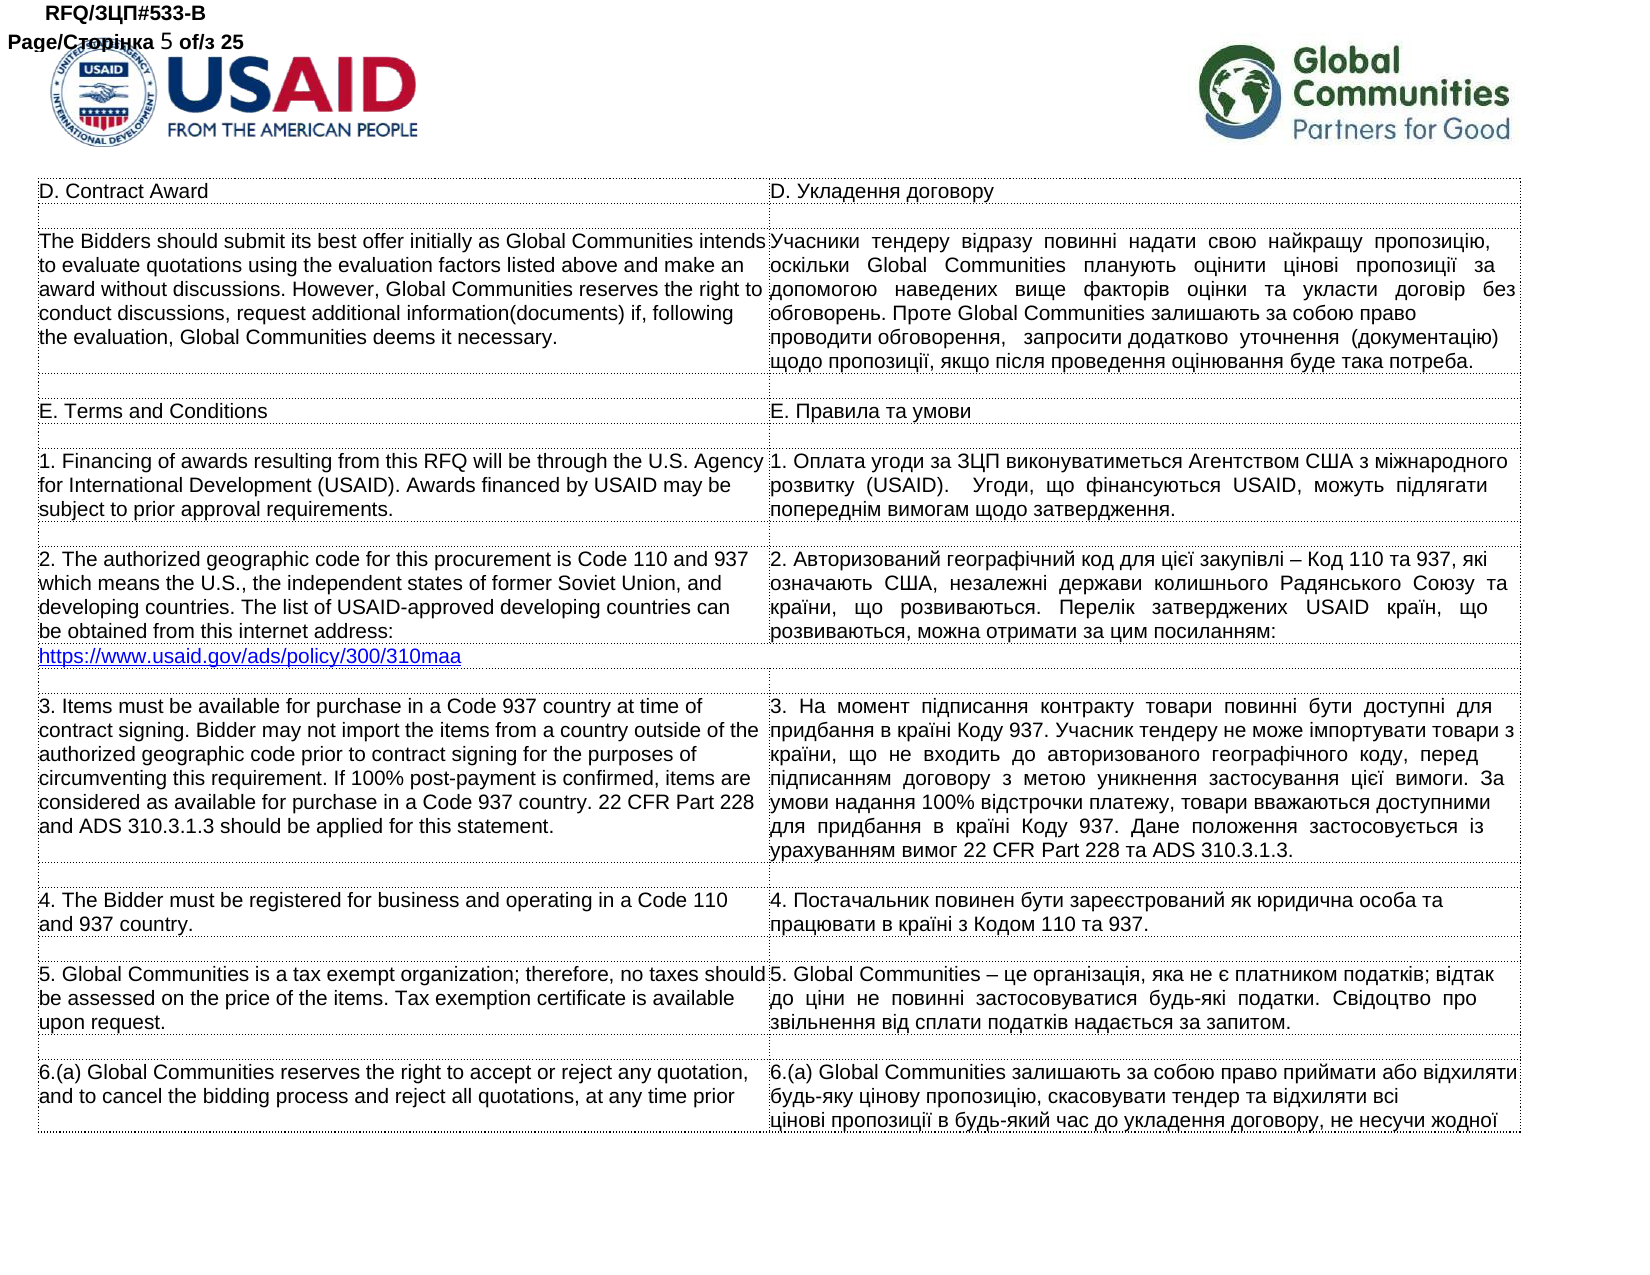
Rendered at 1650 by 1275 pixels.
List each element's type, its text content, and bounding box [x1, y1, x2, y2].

table_cell E. Terms and Conditions [38, 398, 769, 423]
table_cell 4. Постачальник повинен бути зареєстрований як юридична особа та працювати в країні з Кодом 110 та 937. [769, 887, 1521, 936]
table_cell [38, 862, 769, 887]
table_cell [769, 203, 1521, 228]
table_cell [769, 521, 1521, 546]
table_cell [38, 203, 769, 228]
table_cell [38, 521, 769, 546]
table_cell [38, 423, 769, 448]
table_cell [769, 936, 1521, 961]
table_cell 4. The Bidder must be registered for business and operating in a Code 110 and 937 country. [38, 887, 769, 936]
table_cell 3. На момент підписання контракту товари повинні бути доступні для придбання в країні Коду 937. Учасник тендеру не може імпортувати товари з країни, що не входить до авторизованого географічного коду, перед підписанням договору з метою уникнення застосування цієї вимоги. За умови надання 100% відстрочки платежу, товари вважаються доступними для придбання в країні Коду 937. Дане положення застосовується із урахуванням вимог 22 CFR Part 228 та ADS 310.3.1.3. [769, 693, 1521, 862]
table_cell 3. Items must be available for purchase in a Code 937 country at time of contract signing. Bidder may not import the items from a country outside of the authorized geographic code prior to contract signing for the purposes of circumventing this requirement. If 100% post-payment is confirmed, items are considered as available for purchase in a Code 937 country. 22 CFR Part 228 and ADS 310.3.1.3 should be applied for this statement. [38, 693, 769, 862]
table_cell 6.(a) Global Communities reserves the right to accept or reject any quotation, and to cancel the bidding process and reject all quotations, at any time prior [38, 1059, 769, 1131]
picture [1187, 33, 1519, 146]
table_cell 2. The authorized geographic code for this procurement is Code 110 and 937 which means the U.S., the independent states of former Soviet Union, and developing countries. The list of USAID-approved developing countries can be obtained from this internet address: [38, 546, 769, 643]
table_cell [38, 668, 769, 693]
table_cell [769, 862, 1521, 887]
table_cell [38, 936, 769, 961]
table_cell 5. Global Communities – це організація, яка не є платником податків; відтак до ціни не повинні застосовуватися будь-які податки. Свідоцтво про звільнення від сплати податків надається за запитом. [769, 961, 1521, 1033]
table_cell The Bidders should submit its best offer initially as Global Communities intends to evaluate quotations using the evaluation factors listed above and make an award without discussions. However, Global Communities reserves the right to conduct discussions, request additional information(documents) if, following the evaluation, Global Communities deems it necessary. [38, 228, 769, 373]
picture [49, 36, 418, 147]
table_cell Учасники тендеру відразу повинні надати свою найкращу пропозицію, оскільки Global Communities планують оцінити цінові пропозиції за допомогою наведених вище факторів оцінки та укласти договір без обговорень. Проте Global Communities залишають за собою право проводити обговорення, запросити додатково уточнення (документацію) щодо пропозиції, якщо після проведення оцінювання буде така потреба. [769, 228, 1521, 373]
table_cell [769, 668, 1521, 693]
table_cell 5. Global Communities is a tax exempt organization; therefore, no taxes should be assessed on the price of the items. Tax exemption certificate is available upon request. [38, 961, 769, 1033]
table_cell [38, 1034, 769, 1058]
table_cell 1. Financing of awards resulting from this RFQ will be through the U.S. Agency for International Development (USAID). Awards financed by USAID may be subject to prior approval requirements. [38, 448, 769, 521]
table_cell 2. Авторизований географічний код для цієї закупівлі – Код 110 та 937, які означають США, незалежні держави колишнього Радянського Союзу та країни, що розвиваються. Перелік затверджених USAID країн, що розвиваються, можна отримати за цим посиланням: [769, 546, 1521, 643]
table_cell 6.(a) Global Communities залишають за собою право приймати або відхиляти будь-яку цінову пропозицію, скасовувати тендер та відхиляти всі цінові пропозиції в будь-який час до укладення договору, не несучи жодної [769, 1059, 1521, 1131]
table_header D. Укладення договору [769, 178, 1521, 203]
table_cell 1. Оплата угоди за ЗЦП виконуватиметься Агентством США з міжнародного розвитку (USAID). Угоди, що фінансуються USAID, можуть підлягати попереднім вимогам щодо затвердження. [769, 448, 1521, 521]
table_cell [769, 1034, 1521, 1058]
table_cell https://www.usaid.gov/ads/policy/300/310maa [38, 643, 1521, 668]
table_cell [38, 373, 769, 398]
table_cell E. Правила та умови [769, 398, 1521, 423]
table_header D. Contract Award [38, 178, 769, 203]
table_cell [769, 423, 1521, 448]
table_cell [769, 373, 1521, 398]
